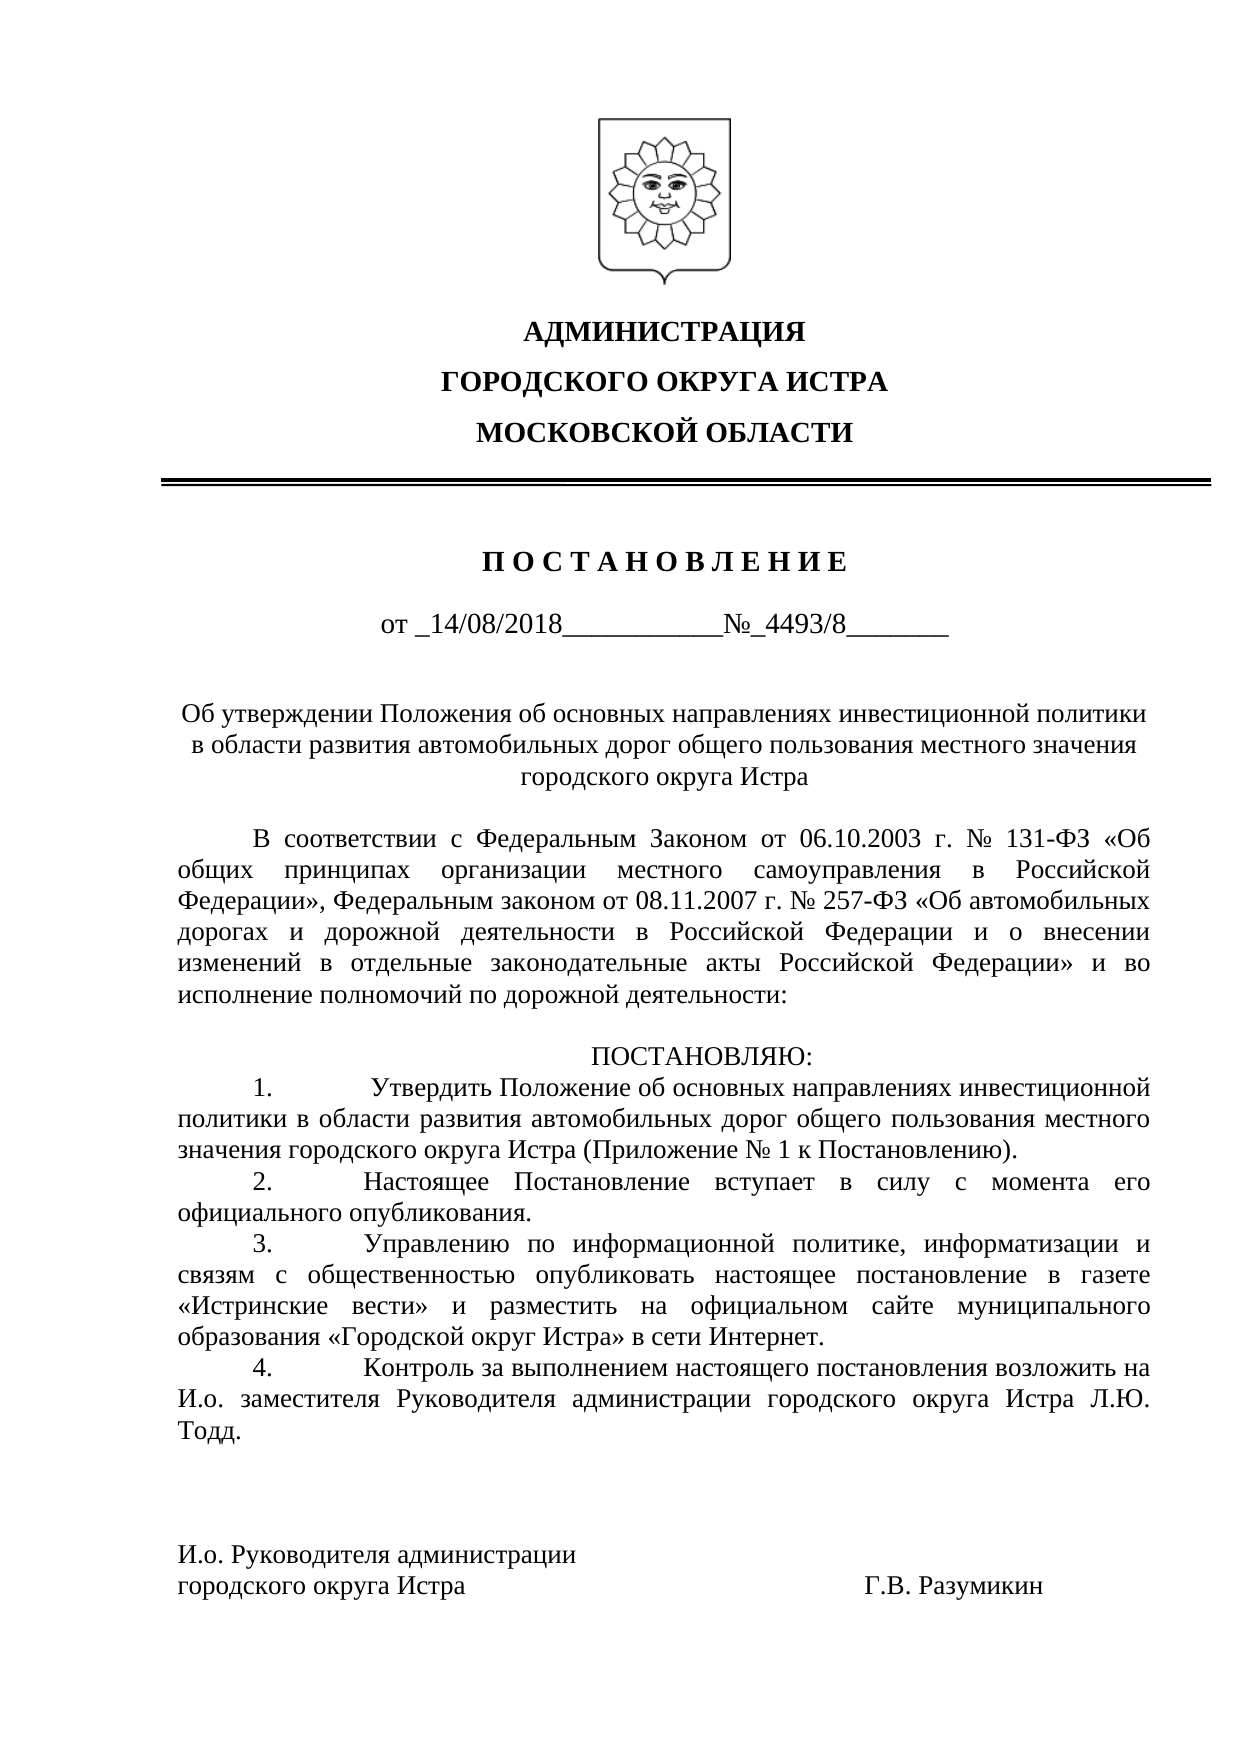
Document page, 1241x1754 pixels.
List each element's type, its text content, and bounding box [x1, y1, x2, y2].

text В соответствии с Федеральным Законом от 06.10.2003 г. № 131-ФЗ «Об общих принципах организации местного самоуправления в Российской Федерации», Федеральным законом от 08.11.2007 г. № 257-ФЗ «Об автомобильных дорогах и дорожной деятельности в Российской Федерации и о внесении изменений в отдельные законодательные акты Российской Федерации» и во исполнение полномочий по дорожной деятельности: [177, 822, 1152, 1009]
title МОСКОВСКОЙ ОБЛАСТИ [177, 415, 1152, 448]
text И.о. Руководителя администрации [177, 1538, 1152, 1569]
picture [598, 118, 731, 286]
text Об утверждении Положения об основных направлениях инвестиционной политики в области развития автомобильных дорог общего пользования местного значения городского округа Истра [177, 697, 1152, 791]
list Настоящее Постановление вступает в силу с момента его официального опубликования. [177, 1164, 1152, 1227]
text П О С Т А Н О В Л Е Н И Е [177, 544, 1152, 578]
list Контроль за выполнением настоящего постановления возложить на И.о. заместителя Руководителя администрации городского округа Истра Л.Ю. Тодд. [177, 1351, 1152, 1445]
list Утвердить Положение об основных направлениях инвестиционной политики в области развития автомобильных дорог общего пользования местного значения городского округа Истра (Приложение № 1 к Постановлению). [177, 1071, 1152, 1164]
text городского округа Истра Г.В. Разумикин [177, 1569, 1152, 1601]
list Управлению по информационной политике, информатизации и связям с общественностью опубликовать настоящее постановление в газете «Истринские вести» и разместить на официальном сайте муниципального образования «Городской округ Истра» в сети Интернет. [177, 1227, 1152, 1351]
subtitle АДМИНИСТРАЦИЯ [177, 314, 1152, 348]
text ПОСТАНОВЛЯЮ: [177, 1040, 1152, 1071]
text ГОРОДСКОГО ОКРУГА ИСТРА [177, 364, 1152, 398]
text от _14/08/2018___________№_4493/8_______ [177, 606, 1152, 640]
